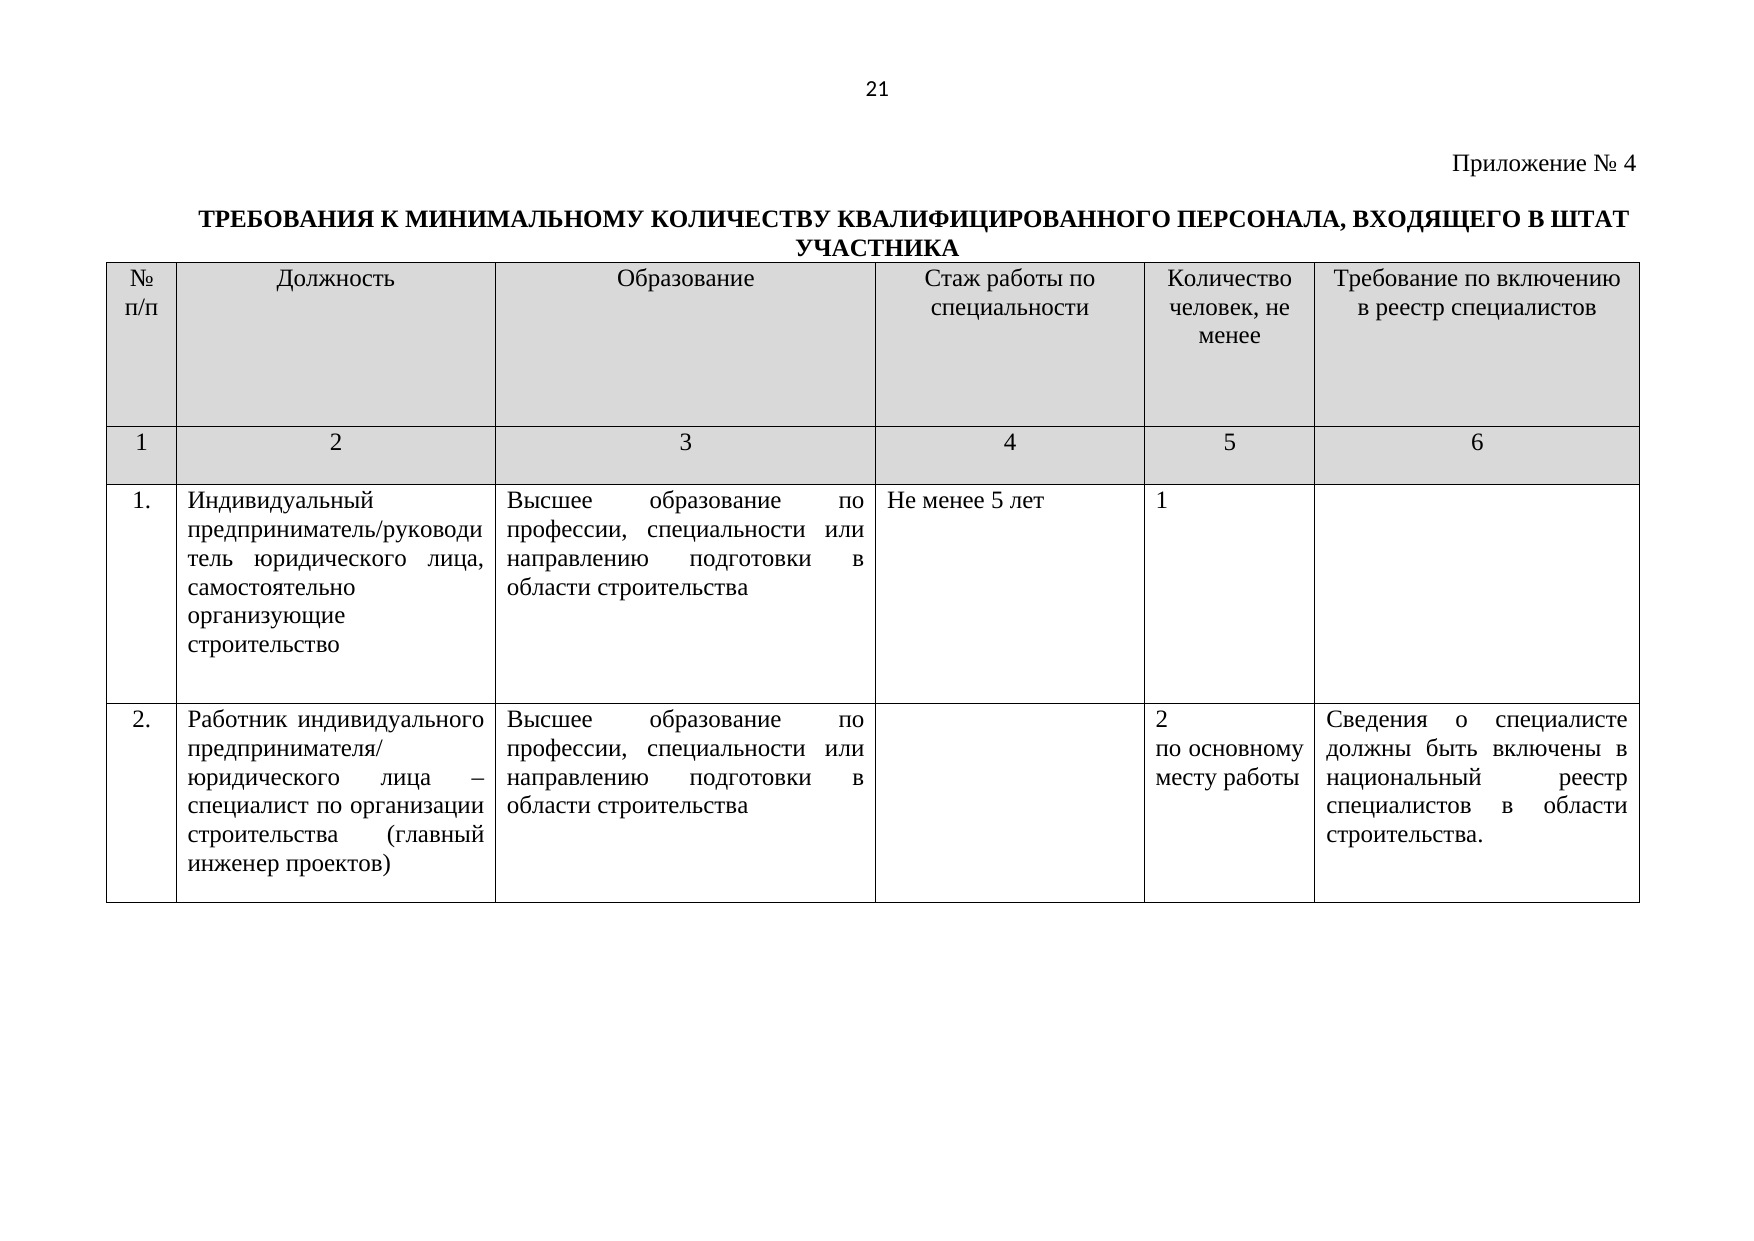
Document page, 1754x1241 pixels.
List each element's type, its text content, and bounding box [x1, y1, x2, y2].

table_header Требование по включению в реестр специалистов [1315, 263, 1639, 426]
table_cell 4 [876, 427, 1144, 484]
table_cell 1. [107, 485, 176, 703]
table_cell 3 [496, 427, 875, 484]
table_header № п/п [107, 263, 176, 426]
table_cell [1315, 485, 1639, 703]
table_header Должность [177, 263, 495, 426]
table_cell Высшее образование по профессии, специальности или направлению подготовки в области строительства [496, 704, 875, 902]
text ТРЕБОВАНИЯ К МИНИМАЛЬНОМУ КОЛИЧЕСТВУ КВАЛИФИЦИРОВАННОГО ПЕРСОНАЛА, ВХОДЯЩЕГО В ШТАТ УЧАСТНИКА [118, 204, 1636, 262]
text Приложение № 4 [118, 148, 1636, 176]
table_cell 1 [1145, 485, 1314, 703]
table_cell 2. [107, 704, 176, 902]
table_cell 2 [177, 427, 495, 484]
table_header Стаж работы по специальности [876, 263, 1144, 426]
table_header Образование [496, 263, 875, 426]
table_cell [876, 704, 1144, 902]
table_cell 1 [107, 427, 176, 484]
table_cell Сведения о специалисте должны быть включены в национальный реестр специалистов в области строительства. [1315, 704, 1639, 902]
table_cell 6 [1315, 427, 1639, 484]
table_cell Работник индивидуального предпринимателя/ юридического лица – специалист по организации строительства (главный инженер проектов) [177, 704, 495, 902]
table_cell Высшее образование по профессии, специальности или направлению подготовки в области строительства [496, 485, 875, 703]
table_cell Индивидуальный предприниматель/руководитель юридического лица, самостоятельно организующие строительство [177, 485, 495, 703]
table_cell 5 [1145, 427, 1314, 484]
table_header Количество человек, не менее [1145, 263, 1314, 426]
table_cell 2 по основному месту работы [1145, 704, 1314, 902]
table_cell Не менее 5 лет [876, 485, 1144, 703]
